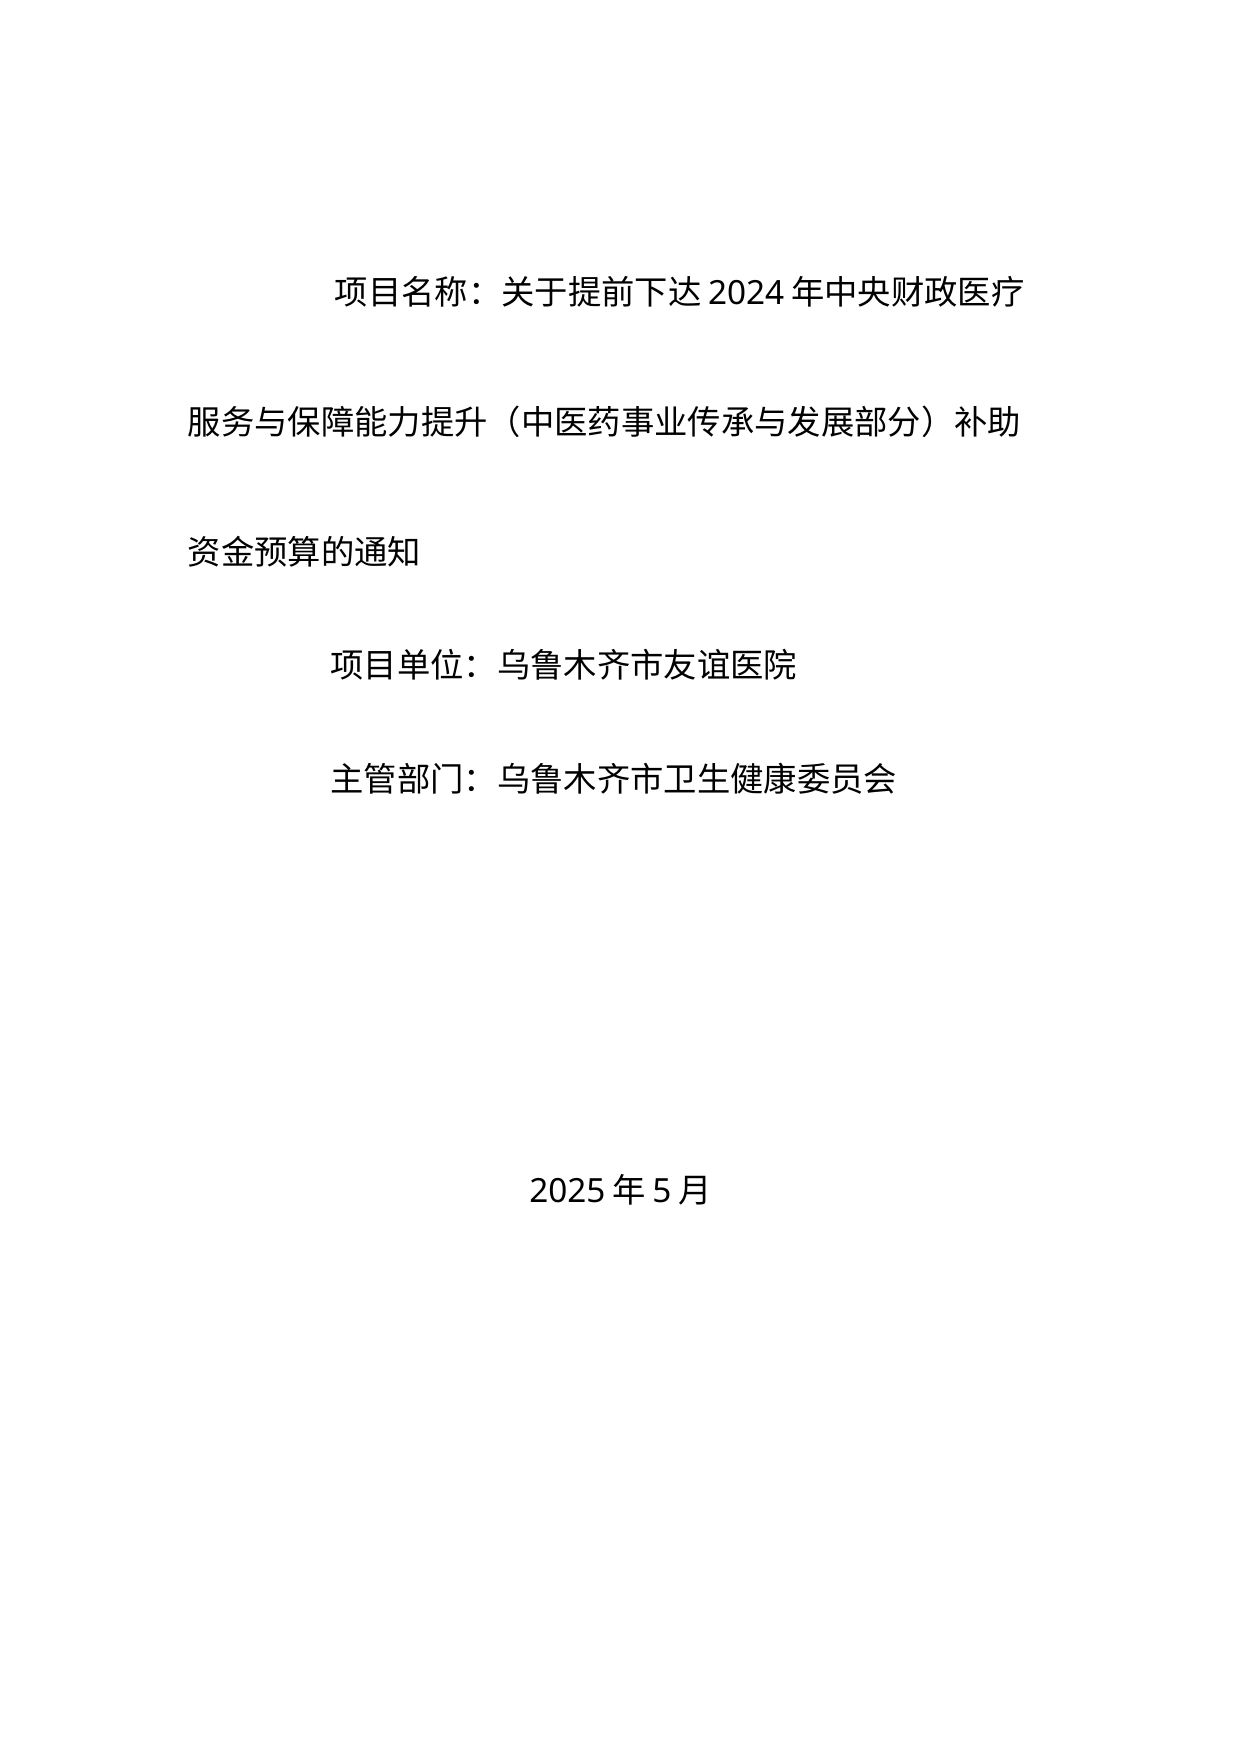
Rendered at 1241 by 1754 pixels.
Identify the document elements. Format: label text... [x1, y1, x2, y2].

text 项目单位：乌鲁木齐市友谊医院 [217, 631, 1053, 696]
text 项目名称：关于提前下达2024年中央财政医疗服务与保障能力提升（中医药事业传承与发展部分）补助资金预算的通知 [187, 258, 1053, 583]
text 2025年5月 [187, 1156, 1053, 1221]
text 主管部门：乌鲁木齐市卫生健康委员会 [217, 744, 1053, 809]
